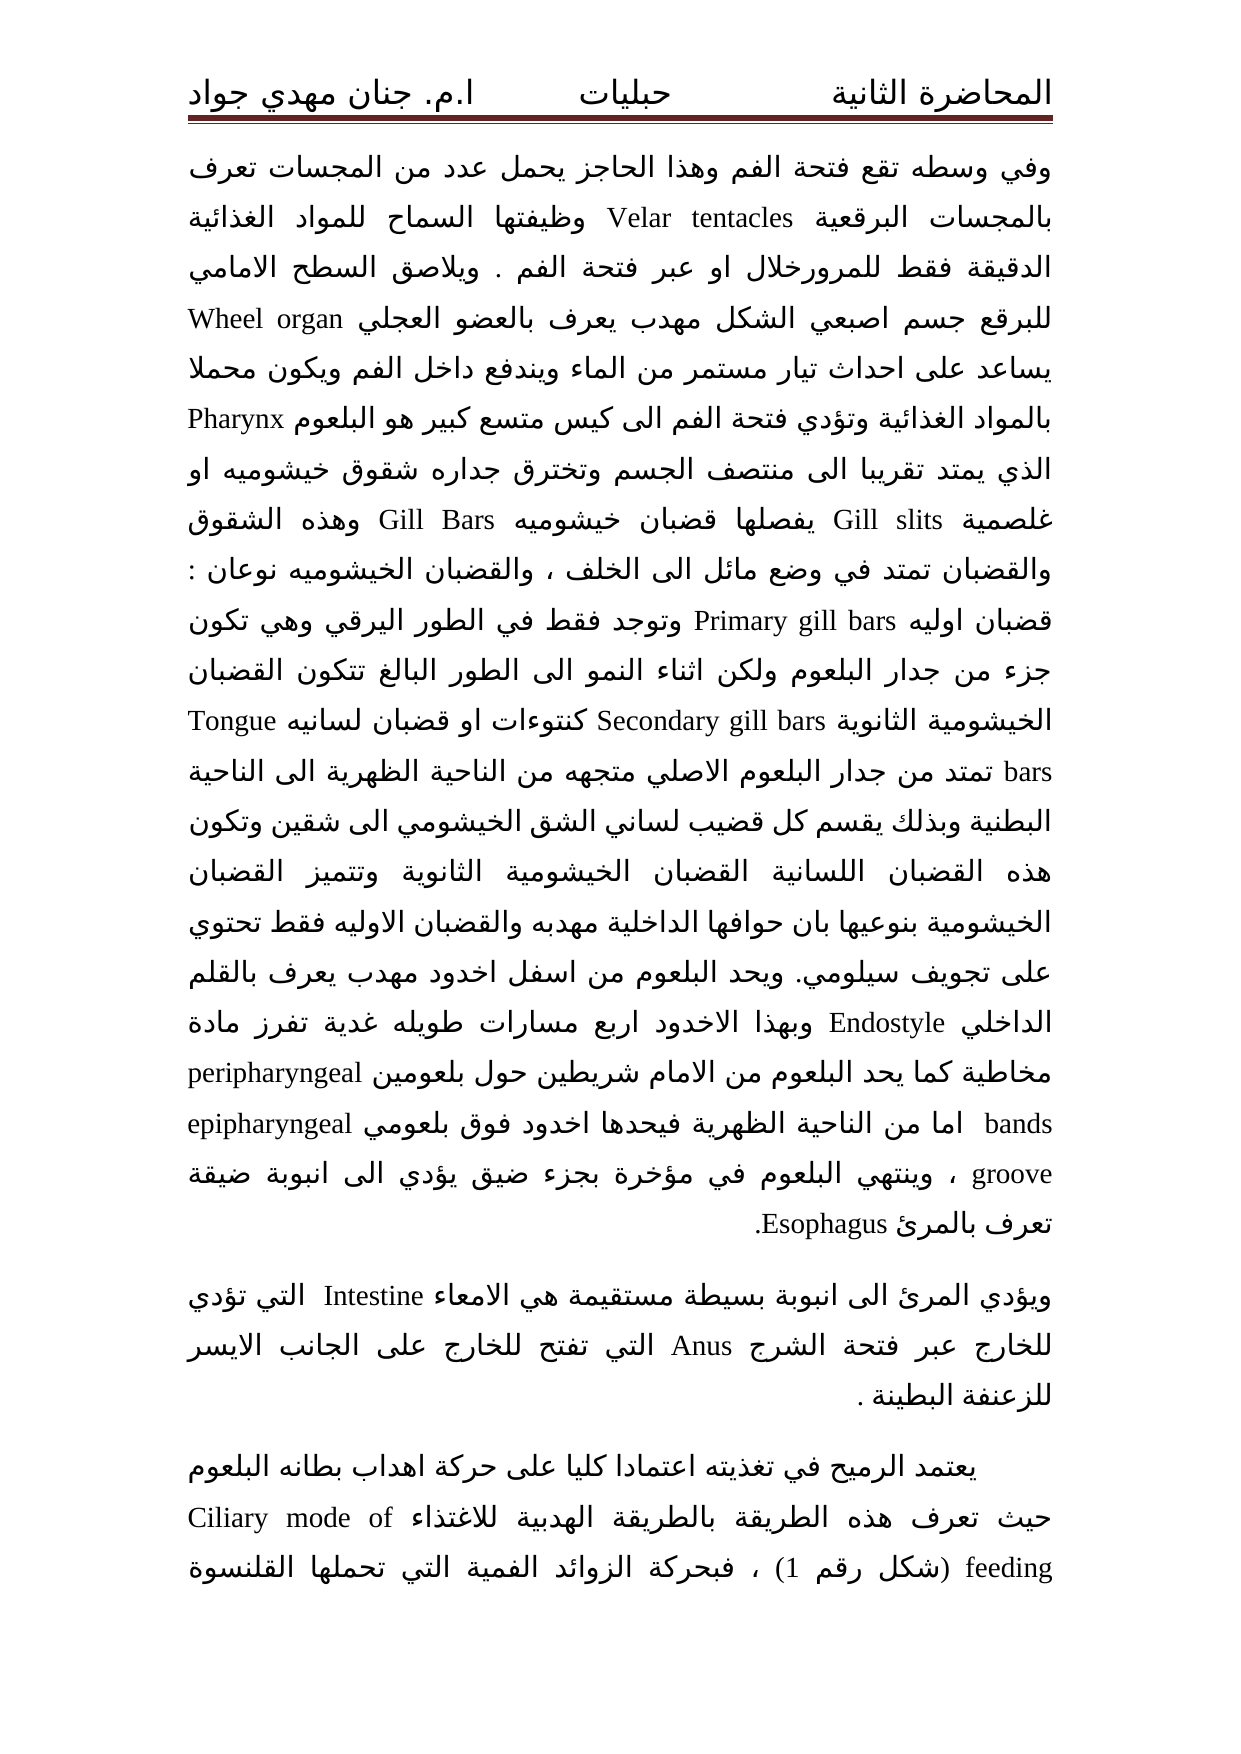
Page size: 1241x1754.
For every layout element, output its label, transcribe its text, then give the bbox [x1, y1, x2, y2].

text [187, 150, 1053, 1240]
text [187, 1449, 1053, 1584]
text ويؤدي المرئ الى انبوبة بسيطة مستقيمة هي الامعاء Intestine التي تؤدي للخارج عبر فتحة الشرج Anus التي تفتح للخارج على الجانب الايسر للزعنفة البطينة . [187, 1278, 1053, 1412]
